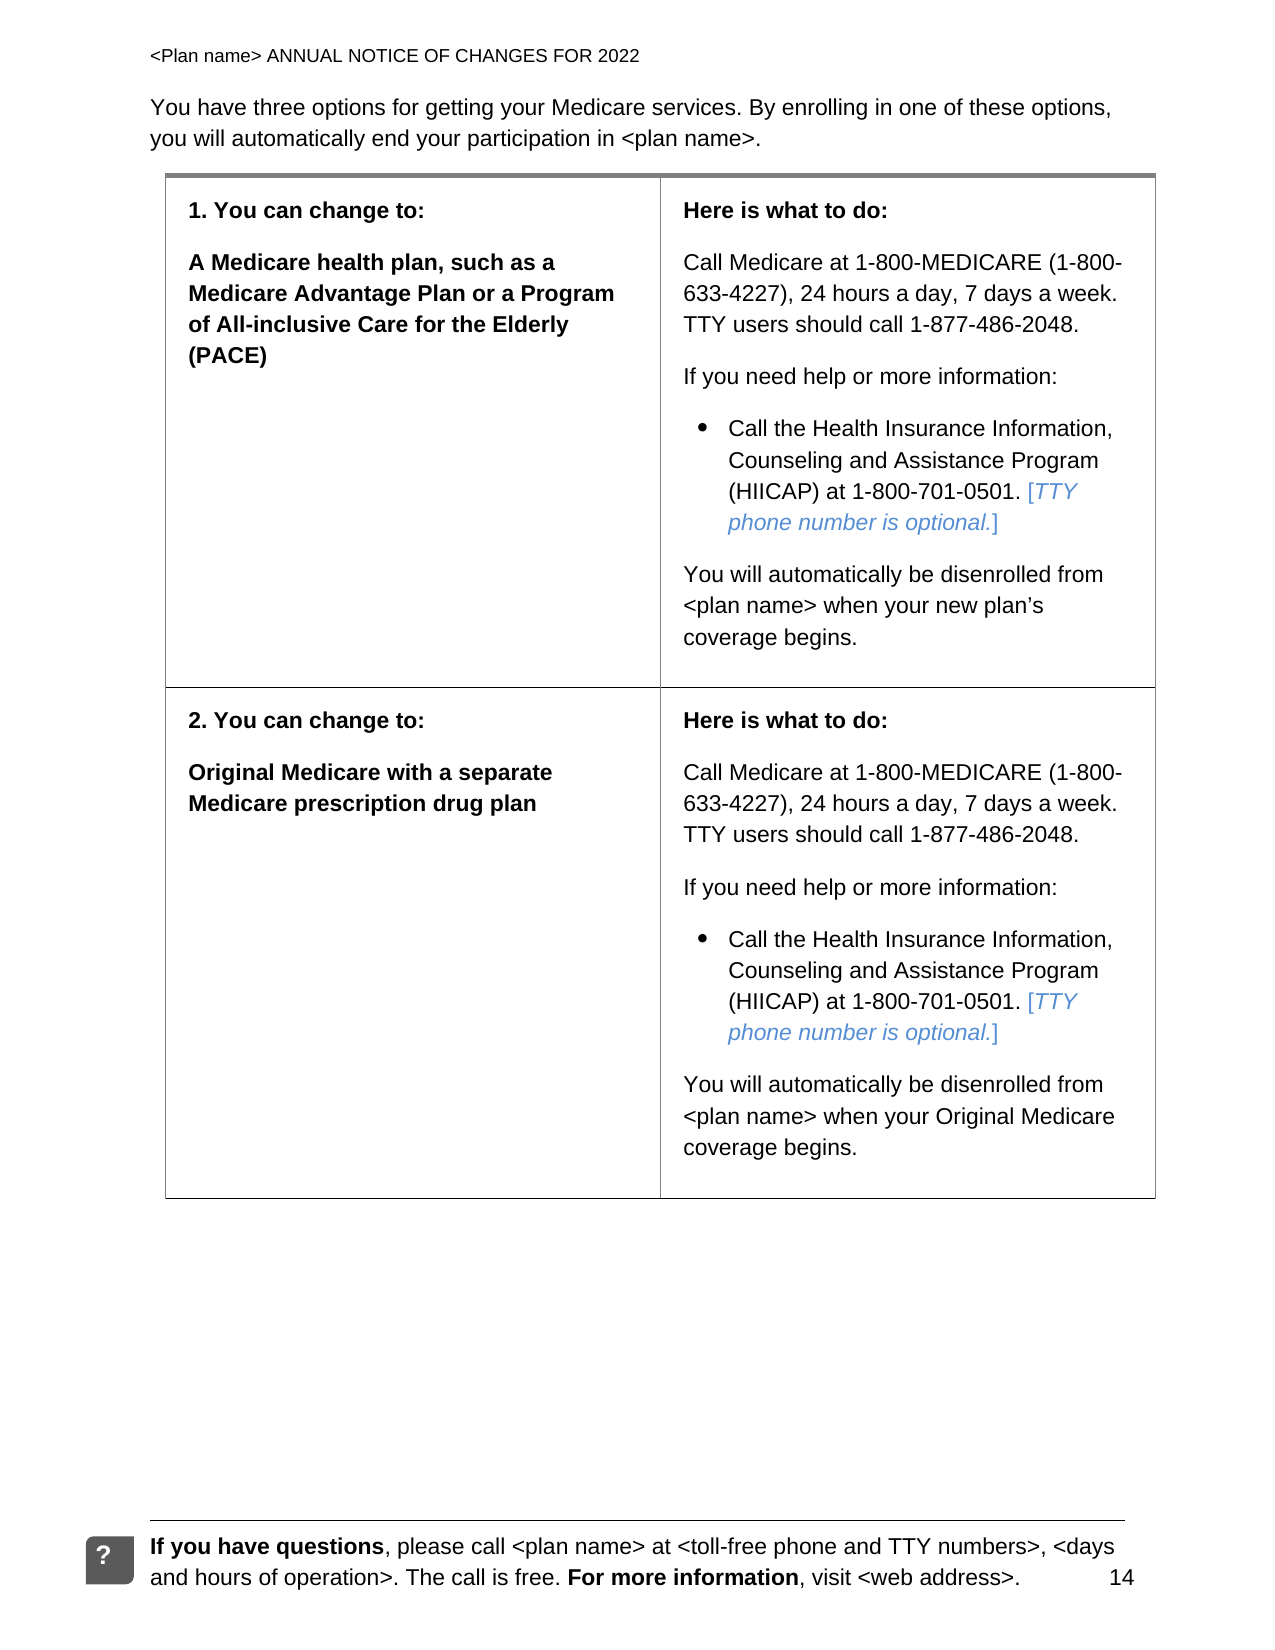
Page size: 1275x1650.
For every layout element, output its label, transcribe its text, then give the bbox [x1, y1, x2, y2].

table_header 1. You can change to: A Medicare health plan, such as a Medicare Advantage Plan or a Program of All-inclusive Care for the Elderly (PACE) [166, 178, 660, 687]
table_cell 2. You can change to: Original Medicare with a separate Medicare prescription drug plan [166, 688, 660, 1197]
table_header Here is what to do: Call Medicare at 1-800-MEDICARE (1-800-633-4227), 24 hours a day, 7 days a week. TTY users should call 1-877-486-2048. If you need help or more information: Call the Health Insurance Information, Counseling and Assistance Program (HIICAP) at 1-800-701-0501. [TTY phone number is optional.] You will automatically be disenrolled from <plan name> when your new plan’s coverage begins. [661, 178, 1155, 687]
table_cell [661, 688, 1155, 1197]
text You have three options for getting your Medicare services. By enrolling in one of these options, you will automatically end your participation in <plan name>. [150, 90, 1125, 152]
